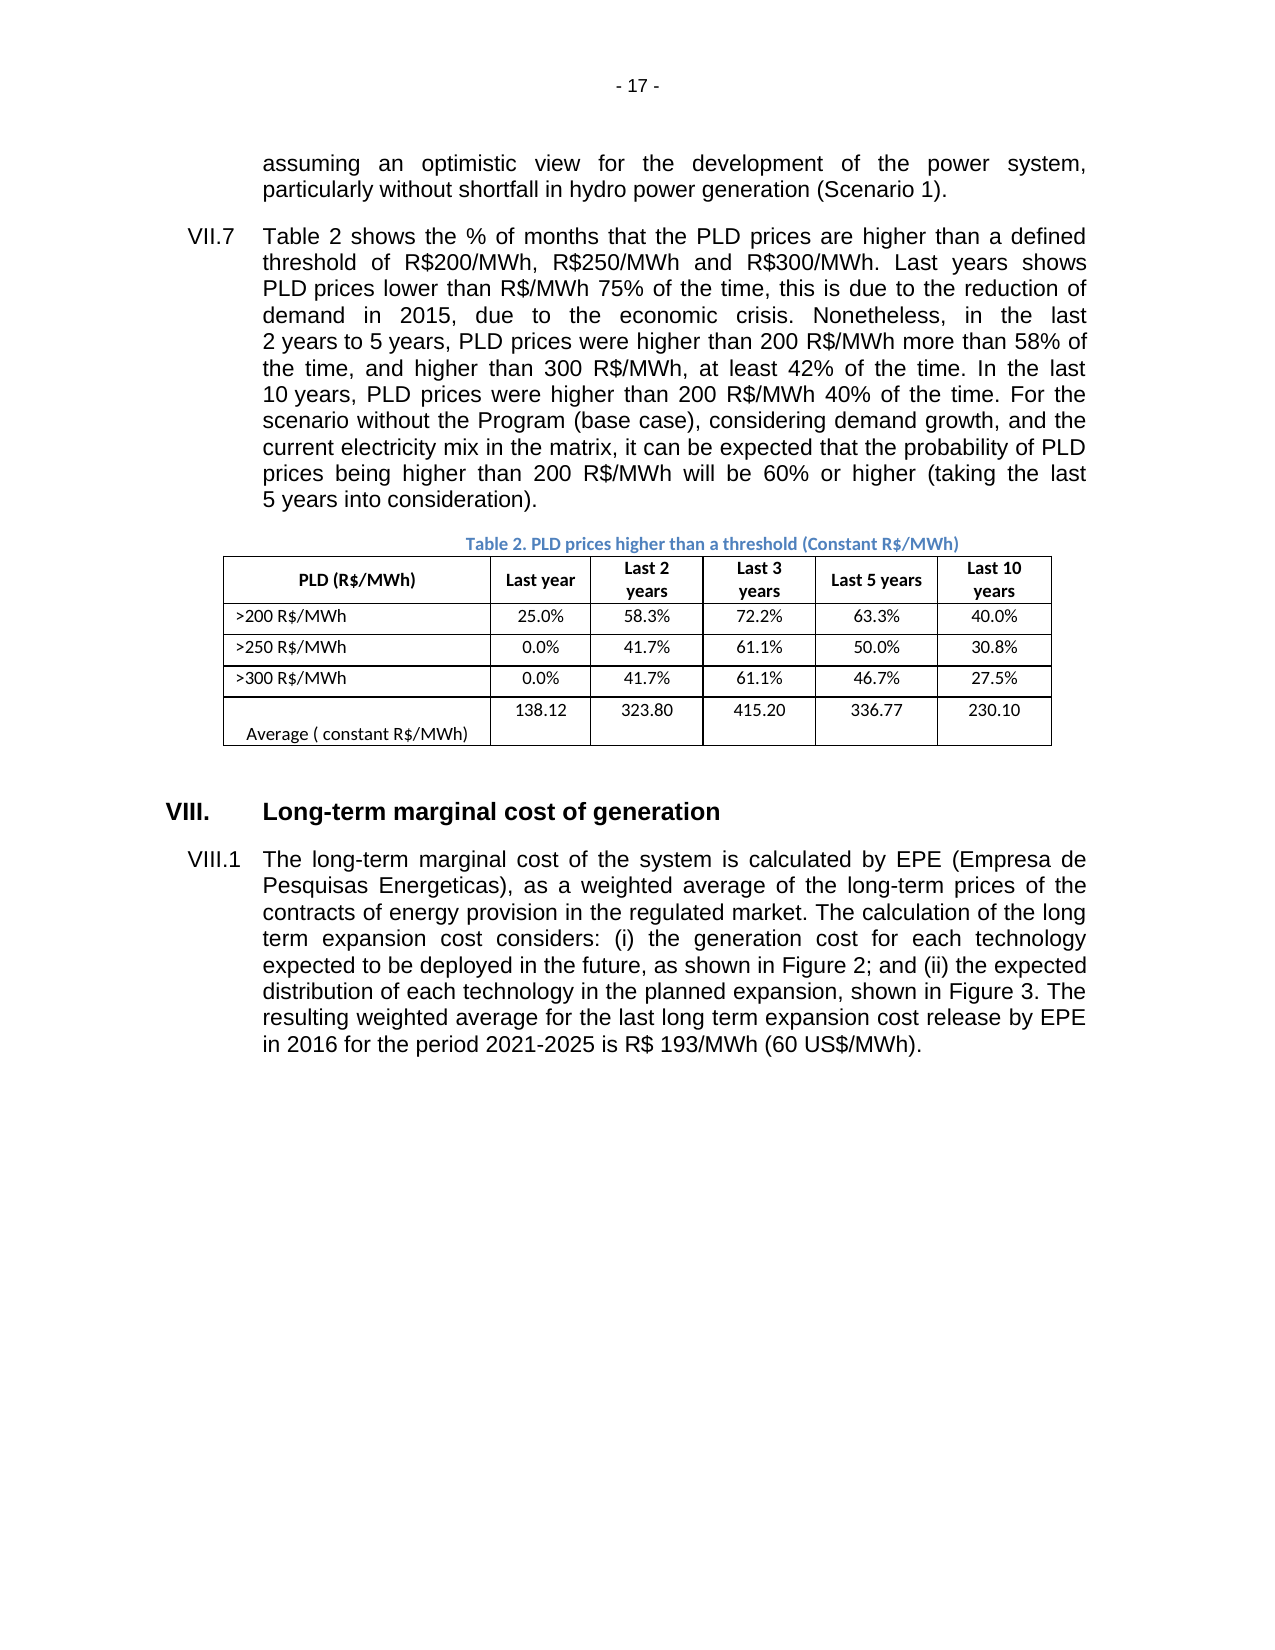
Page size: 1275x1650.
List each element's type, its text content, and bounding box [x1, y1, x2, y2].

table_cell 30.8% [938, 635, 1051, 665]
table_cell >250 R$/MWh [224, 635, 490, 665]
table_cell 63.3% [816, 604, 937, 634]
list Table 2 shows the % of months that the PLD prices are higher than a defined threshold of R$200/MWh, R$250/MWh and R$300/MWh. Last years shows PLD prices lower than R$/MWh 75% of the time, this is due to the reduction of demand in 2015, due to the economic crisis. Nonetheless, in the last 2 years to 5 years, PLD prices were higher than 200 R$/MWh more than 58% of the time, and higher than 300 R$/MWh, at least 42% of the time. In the last 10 years, PLD prices were higher than 200 R$/MWh 40% of the time. For the scenario without the Program (base case), considering demand growth, and the current electricity mix in the matrix, it can be expected that the probability of PLD prices being higher than 200 R$/MWh will be 60% or higher (taking the last 5 years into consideration). [187, 223, 1087, 513]
table_cell 415.20 [704, 698, 815, 745]
table_cell 230.10 [938, 698, 1051, 745]
table_cell 61.1% [704, 667, 815, 696]
table_cell 25.0% [491, 604, 590, 634]
table_header Last 10 years [938, 557, 1051, 602]
table_cell >200 R$/MWh [224, 604, 490, 634]
table_cell Average ( constant R$/MWh) [224, 698, 490, 745]
table_header Last year [491, 557, 590, 602]
text Table 2. PLD prices higher than a threshold (Constant R$/MWh) [337, 533, 1087, 556]
table_cell >300 R$/MWh [224, 667, 490, 696]
table_cell 61.1% [704, 635, 815, 665]
table_cell 40.0% [938, 604, 1051, 634]
table_cell 0.0% [491, 667, 590, 696]
list The long-term marginal cost of the system is calculated by EPE (Empresa de Pesquisas Energeticas), as a weighted average of the long-term prices of the contracts of energy provision in the regulated market. The calculation of the long term expansion cost considers: (i) the generation cost for each technology expected to be deployed in the future, as shown in Figure 2; and (ii) the expected distribution of each technology in the planned expansion, shown in Figure 3. The resulting weighted average for the last long term expansion cost release by EPE in 2016 for the period 2021-2025 is R$ 193/MWh (60 US$/MWh). [187, 846, 1087, 1057]
list Long-term marginal cost of generation [187, 797, 1087, 826]
table_header Last 3 years [704, 557, 815, 602]
table_cell 138.12 [491, 698, 590, 745]
table_header PLD (R$/MWh) [224, 557, 490, 602]
table_cell 58.3% [591, 604, 702, 634]
table_cell 323.80 [591, 698, 702, 745]
table_cell 50.0% [816, 635, 937, 665]
table_cell 46.7% [816, 667, 937, 696]
table_cell 41.7% [591, 667, 702, 696]
table_header Last 2 years [591, 557, 702, 602]
table_cell 27.5% [938, 667, 1051, 696]
table_cell 72.2% [704, 604, 815, 634]
table_cell 0.0% [491, 635, 590, 665]
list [187, 150, 1087, 203]
table_cell 41.7% [591, 635, 702, 665]
table_cell 336.77 [816, 698, 937, 745]
table_header Last 5 years [816, 557, 937, 602]
